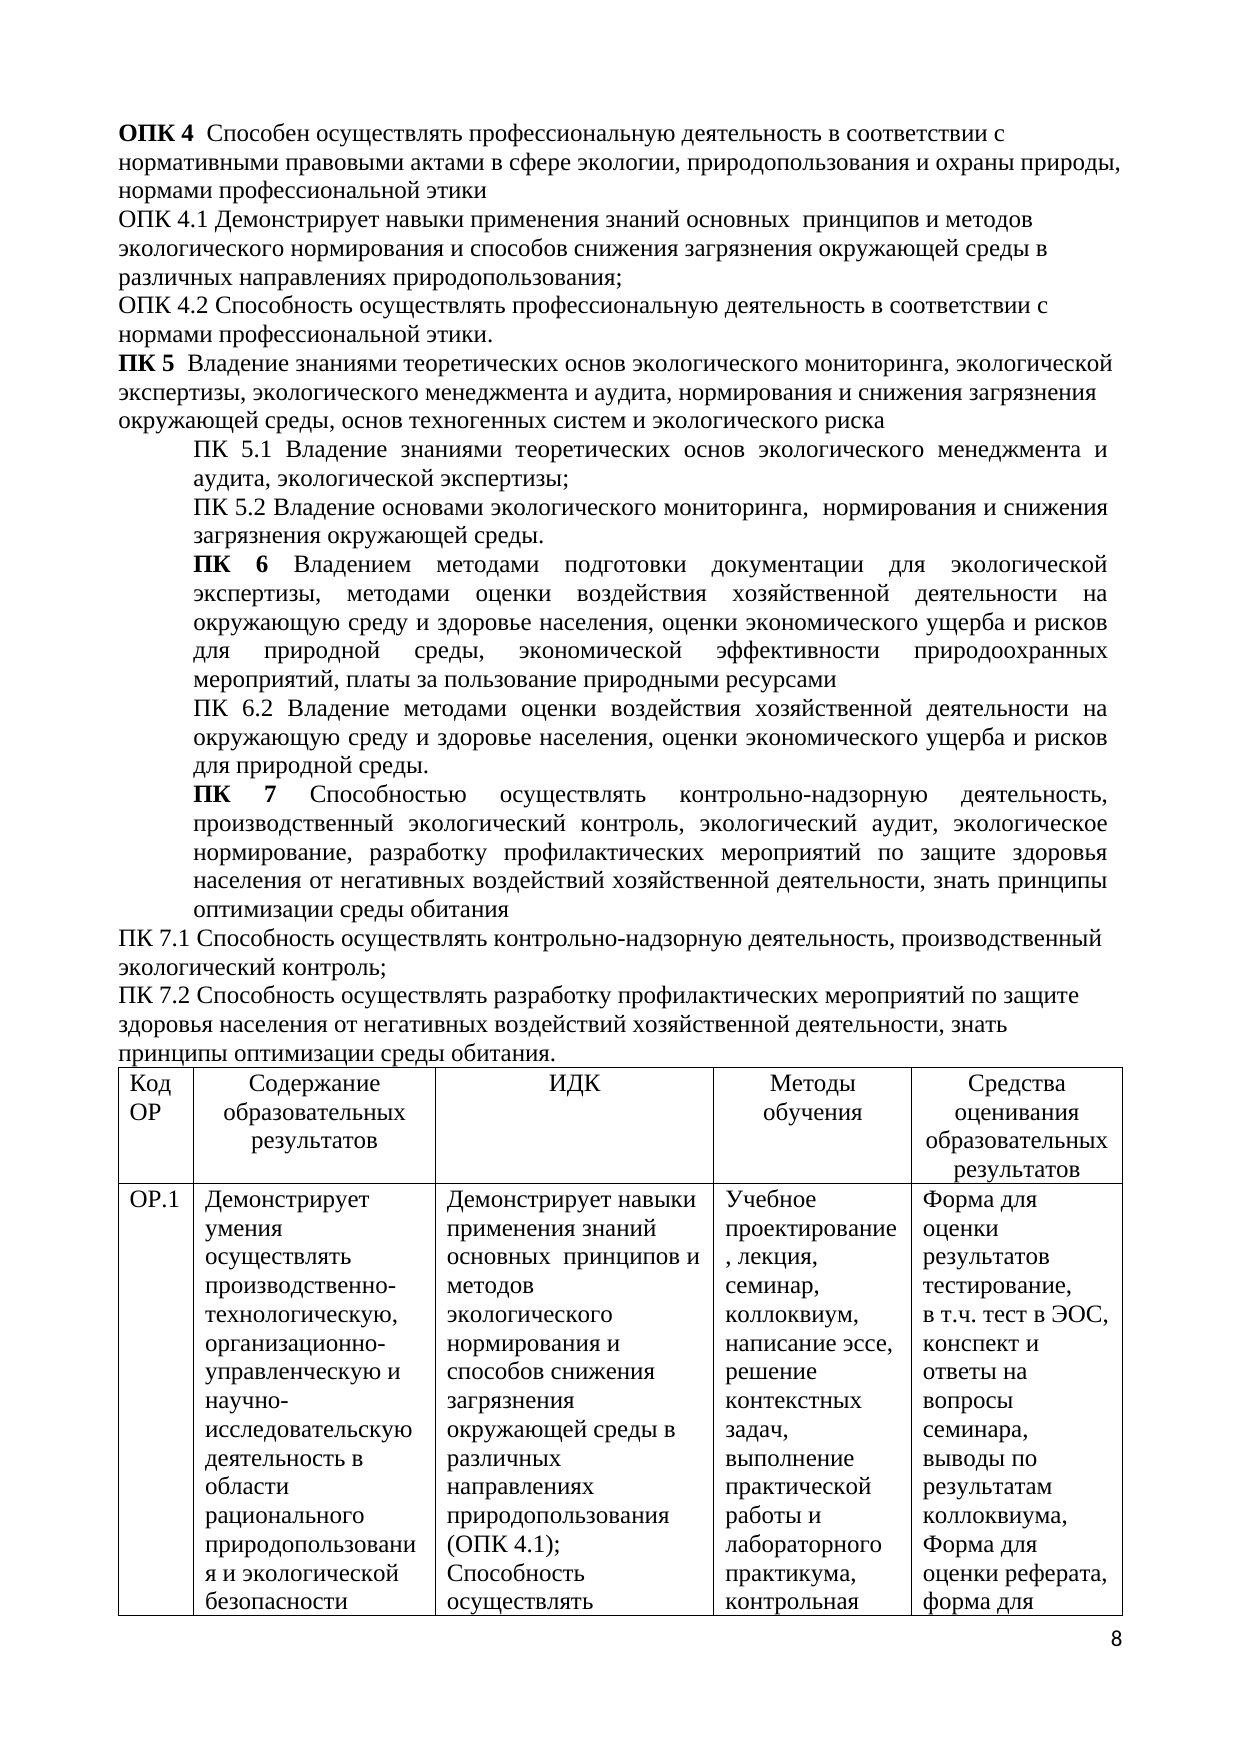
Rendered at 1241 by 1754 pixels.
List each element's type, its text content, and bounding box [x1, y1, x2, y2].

table_header Содержание образовательных результатов [194, 1068, 435, 1183]
table_header Код ОР [119, 1068, 193, 1183]
text ПК 5 Владение знаниями теоретических основ экологического мониторинга, экологической экспертизы, экологического менеджмента и аудита, нормирования и снижения загрязнения окружающей среды, основ техногенных систем и экологического риска [118, 348, 1122, 434]
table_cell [912, 1184, 1122, 1615]
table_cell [436, 1184, 713, 1615]
text ПК 5.1 Владение знаниями теоретических основ экологического менеджмента и аудита, экологической экспертизы; [193, 434, 1108, 492]
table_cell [714, 1184, 911, 1615]
table_header ИДК [436, 1068, 713, 1183]
text ПК 5.2 Владение основами экологического мониторинга, нормирования и снижения загрязнения окружающей среды. [193, 492, 1108, 549]
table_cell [194, 1184, 435, 1615]
text ПК 7.1 Способность осуществлять контрольно-надзорную деятельность, производственный экологический контроль; [118, 923, 1122, 981]
text ПК 6 Владением методами подготовки документации для экологической экспертизы, методами оценки воздействия хозяйственной деятельности на окружающую среду и здоровье населения, оценки экономического ущерба и рисков для природной среды, экономической эффективности природоохранных мероприятий, платы за пользование природными ресурсами [193, 549, 1108, 693]
table_header Методы обучения [714, 1068, 911, 1183]
text ПК 7 Способностью осуществлять контрольно-надзорную деятельность, производственный экологический контроль, экологический аудит, экологическое нормирование, разработку профилактических мероприятий по защите здоровья населения от негативных воздействий хозяйственной деятельности, знать принципы оптимизации среды обитания [193, 779, 1108, 923]
text ПК 7.2 Способность осуществлять разработку профилактических мероприятий по защите здоровья населения от негативных воздействий хозяйственной деятельности, знать принципы оптимизации среды обитания. [118, 981, 1122, 1067]
table_header Средства оценивания образовательных результатов [912, 1068, 1122, 1183]
text ОПК 4 Способен осуществлять профессиональную деятельность в соответствии с нормативными правовыми актами в сфере экологии, природопользования и охраны природы, нормами профессиональной этики [118, 118, 1122, 204]
text ОПК 4.2 Способность осуществлять профессиональную деятельность в соответствии с нормами профессиональной этики. [118, 291, 1122, 348]
text ОПК 4.1 Демонстрирует навыки применения знаний основных принципов и методов экологического нормирования и способов снижения загрязнения окружающей среды в различных направлениях природопользования; [118, 204, 1122, 291]
table_cell ОР.1 [119, 1184, 193, 1615]
text ПК 6.2 Владение методами оценки воздействия хозяйственной деятельности на окружающую среду и здоровье населения, оценки экономического ущерба и рисков для природной среды. [193, 693, 1108, 779]
